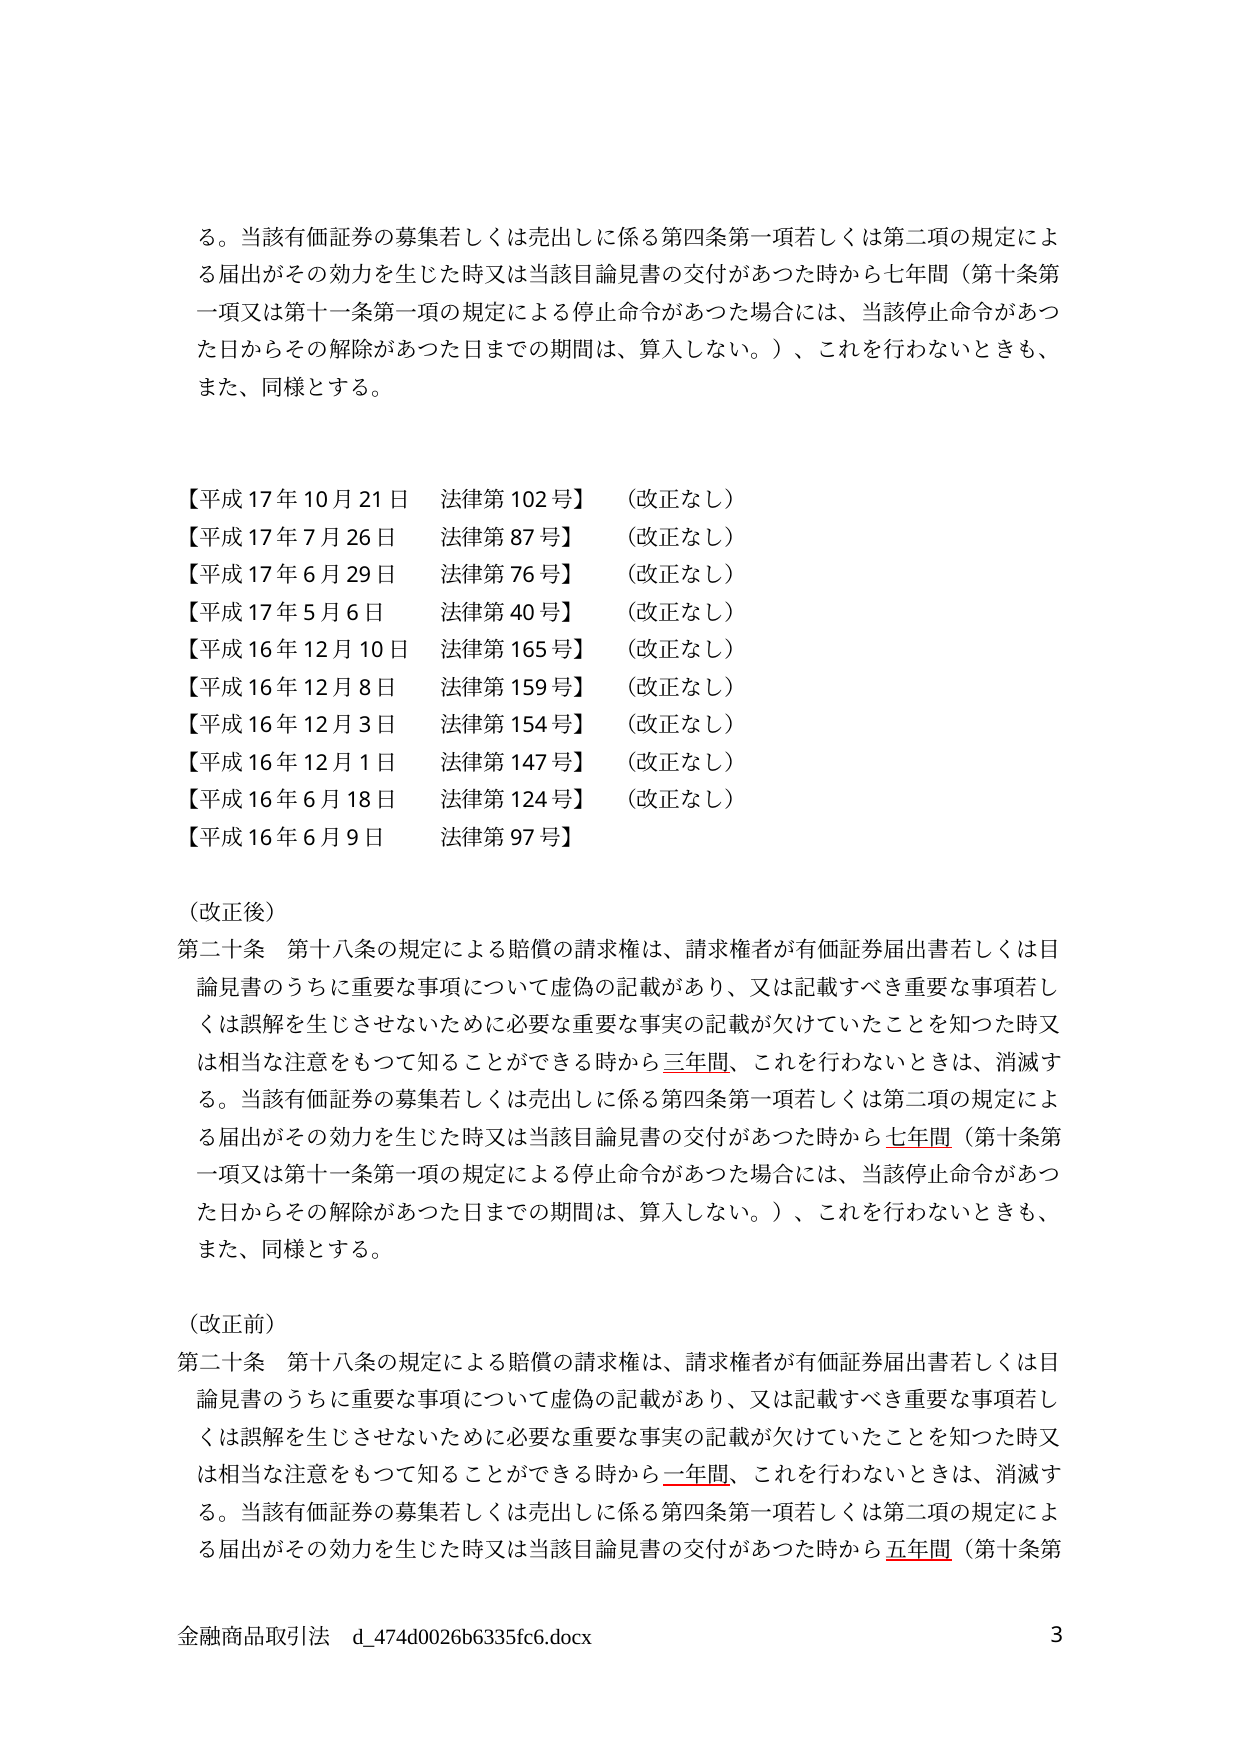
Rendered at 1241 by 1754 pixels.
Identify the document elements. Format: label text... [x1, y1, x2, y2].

text 【平成16年12月8日 法律第159号】 （改正なし） [177, 667, 1063, 704]
text 【平成17年10月21日 法律第102号】 （改正なし） [177, 479, 1063, 517]
text 【平成17年6月29日 法律第76号】 （改正なし） [177, 554, 1063, 592]
text 【平成16年6月9日 法律第97号】 [177, 817, 1063, 854]
text 【平成17年5月6日 法律第40号】 （改正なし） [177, 592, 1063, 629]
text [177, 217, 1063, 404]
text 【平成16年12月10日 法律第165号】 （改正なし） [177, 629, 1063, 667]
text 【平成16年12月3日 法律第154号】 （改正なし） [177, 704, 1063, 742]
text 【平成16年12月1日 法律第147号】 （改正なし） [177, 742, 1063, 779]
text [177, 1342, 1063, 1567]
text （改正後） [177, 892, 1063, 929]
text 【平成16年6月18日 法律第124号】 （改正なし） [177, 779, 1063, 817]
text 【平成17年7月26日 法律第87号】 （改正なし） [177, 517, 1063, 554]
text （改正前） [177, 1304, 1063, 1342]
